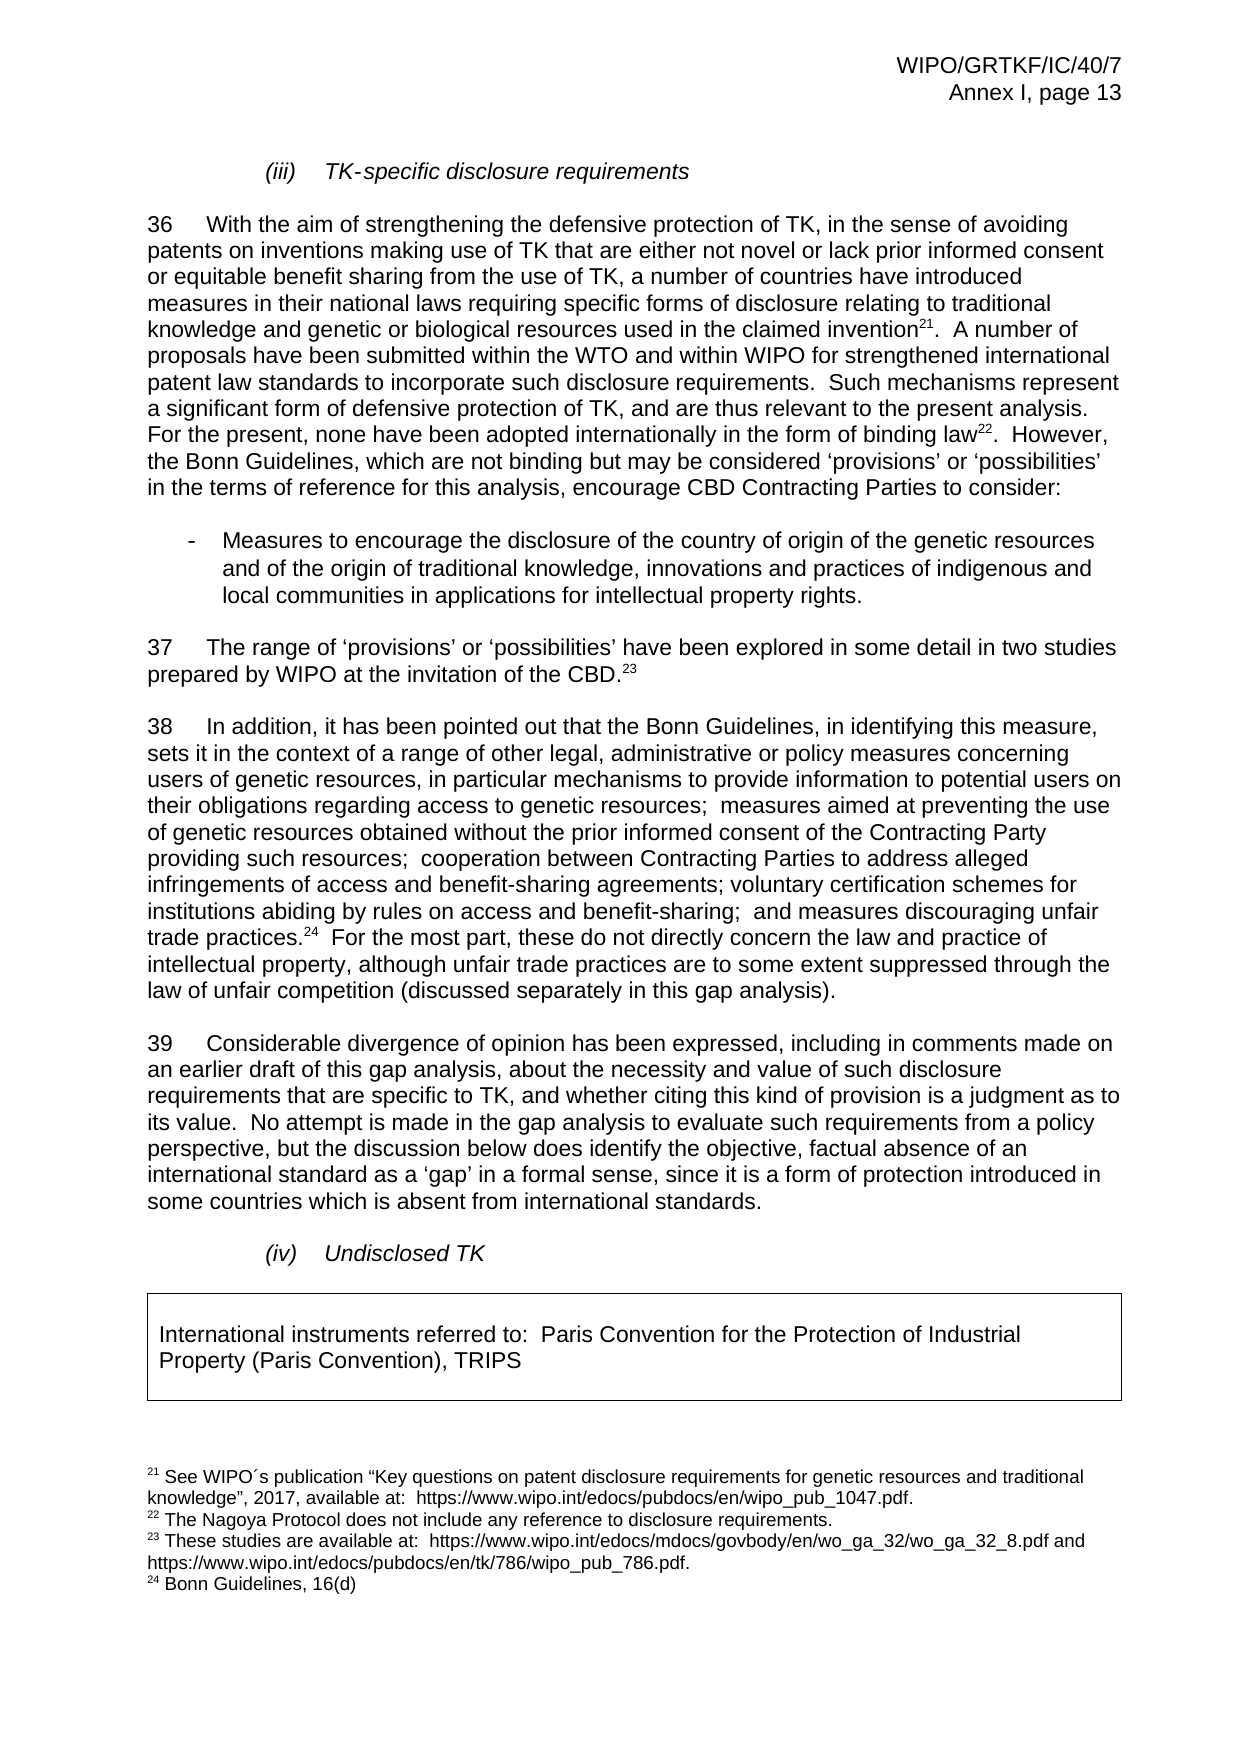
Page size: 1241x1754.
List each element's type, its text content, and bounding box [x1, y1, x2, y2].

text (iii) TK-specific disclosure requirements [206, 158, 1122, 184]
text The range of ‘provisions’ or ‘possibilities’ have been explored in some detail in two studies prepared by WIPO at the invitation of the CBD. [147, 634, 1122, 687]
text Considerable divergence of opinion has been expressed, including in comments made on an earlier draft of this gap analysis, about the necessity and value of such disclosure requirements that are specific to TK, and whether citing this kind of provision is a judgment as to its value. No attempt is made in the gap analysis to evaluate such requirements from a policy perspective, but the discussion below does identify the objective, factual absence of an international standard as a ‘gap’ in a formal sense, since it is a form of protection introduced in some countries which is absent from international standards. [147, 1029, 1122, 1214]
table_header International instruments referred to: Paris Convention for the Protection of Industrial Property (Paris Convention), TRIPS [148, 1294, 1121, 1399]
list Measures to encourage the disclosure of the country of origin of the genetic resources and of the origin of traditional knowledge, innovations and practices of indigenous and local communities in applications for intellectual property rights. [184, 527, 1122, 608]
text (iv) Undisclosed TK [206, 1240, 1122, 1267]
text In addition, it has been pointed out that the Bonn Guidelines, in identifying this measure, sets it in the context of a range of other legal, administrative or policy measures concerning users of genetic resources, in particular mechanisms to provide information to potential users on their obligations regarding access to genetic resources; measures aimed at preventing the use of genetic resources obtained without the prior informed consent of the Contracting Party providing such resources; cooperation between Contracting Parties to address alleged infringements of access and benefit-sharing agreements; voluntary certification schemes for institutions abiding by rules on access and benefit-sharing; and measures discouraging unfair trade practices. For the most part, these do not directly concern the law and practice of intellectual property, although unfair trade practices are to some extent suppressed through the law of unfair competition (discussed separately in this gap analysis). [147, 713, 1122, 1003]
text With the aim of strengthening the defensive protection of TK, in the sense of avoiding patents on inventions making use of TK that are either not novel or lack prior informed consent or equitable benefit sharing from the use of TK, a number of countries have introduced measures in their national laws requiring specific forms of disclosure relating to traditional knowledge and genetic or biological resources used in the claimed invention. A number of proposals have been submitted within the WTO and within WIPO for strengthened international patent law standards to incorporate such disclosure requirements. Such mechanisms represent a significant form of defensive protection of TK, and are thus relevant to the present analysis. For the present, none have been adopted internationally in the form of binding law. However, the Bonn Guidelines, which are not binding but may be considered ‘provisions’ or ‘possibilities’ in the terms of reference for this analysis, encourage CBD Contracting Parties to consider: [147, 211, 1122, 501]
